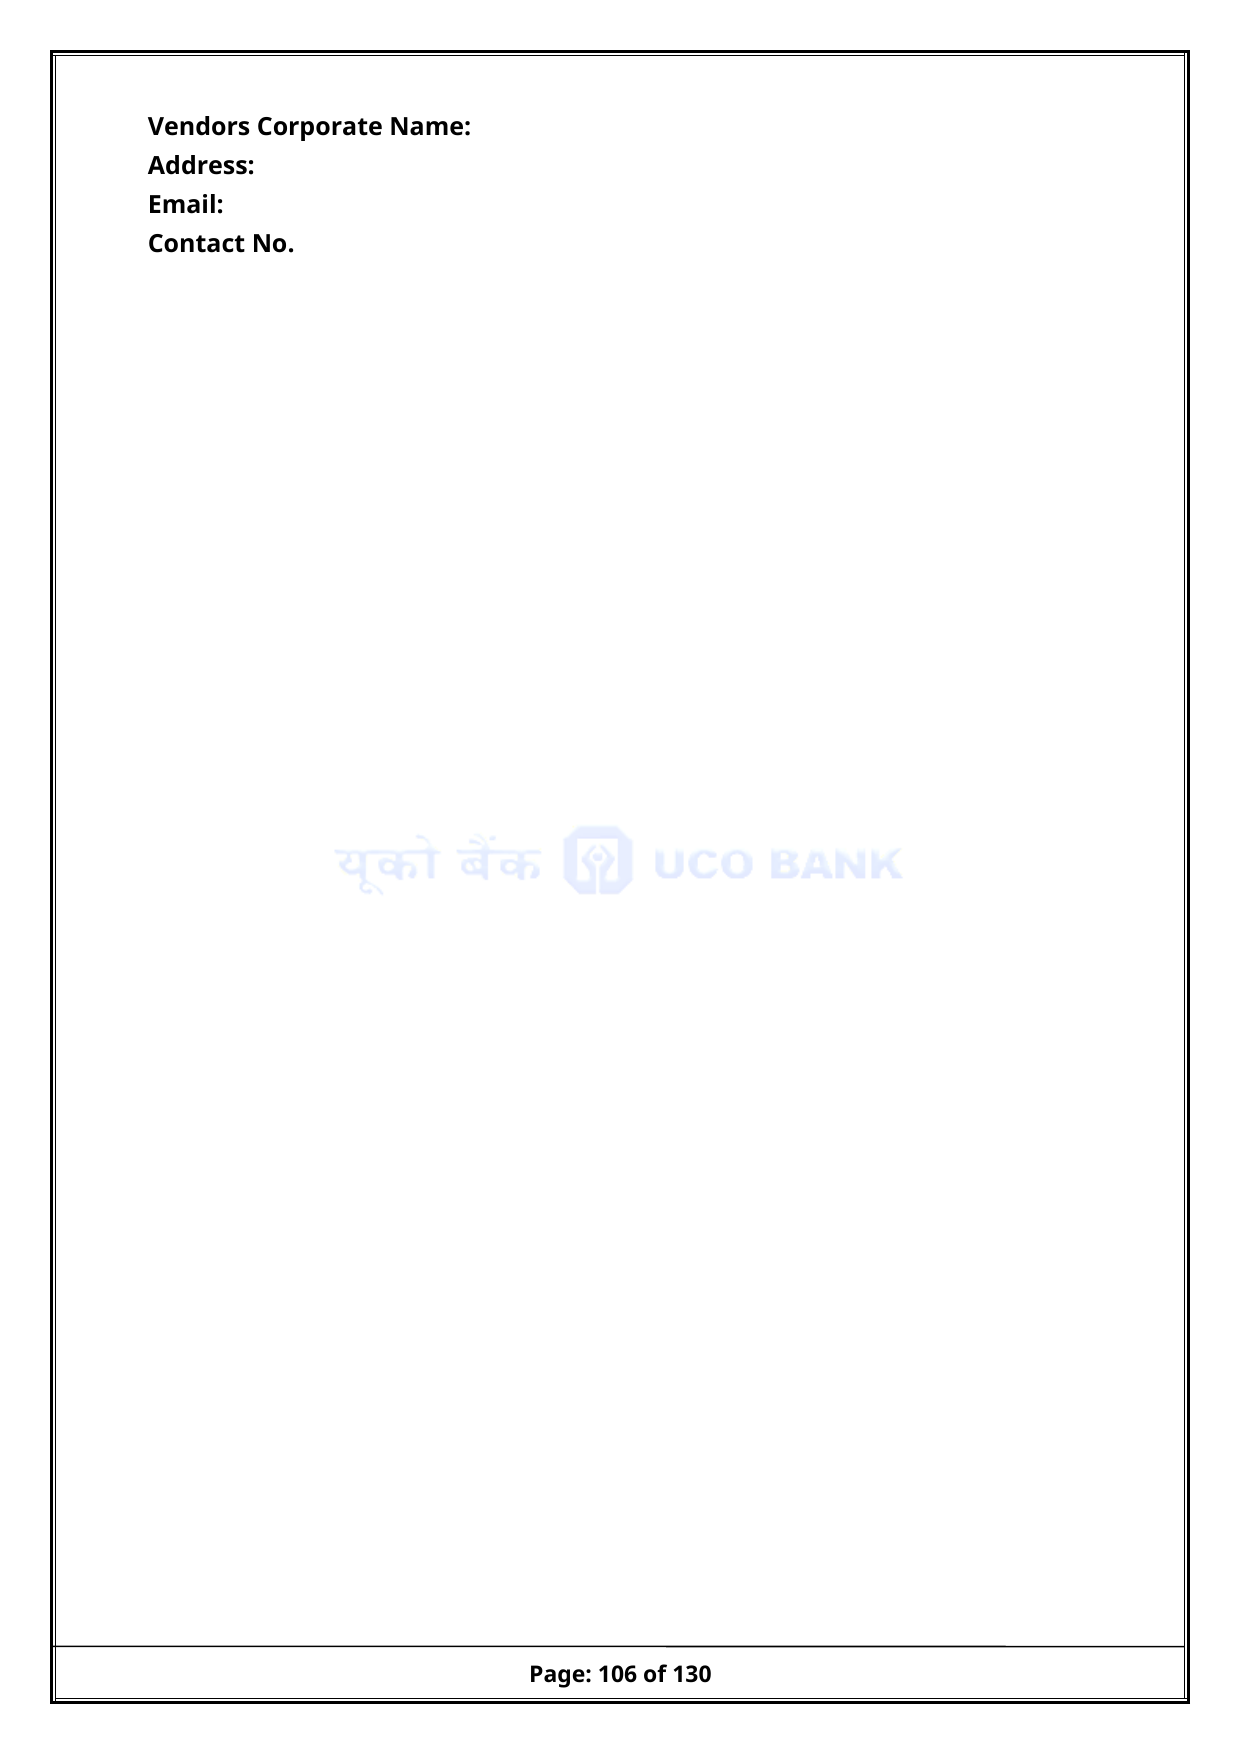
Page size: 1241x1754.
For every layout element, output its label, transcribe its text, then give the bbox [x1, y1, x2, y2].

text Address: [148, 148, 1137, 182]
text Vendors Corporate Name: [148, 108, 1137, 142]
text Email: [148, 187, 1137, 221]
text Contact No. [148, 226, 1137, 260]
